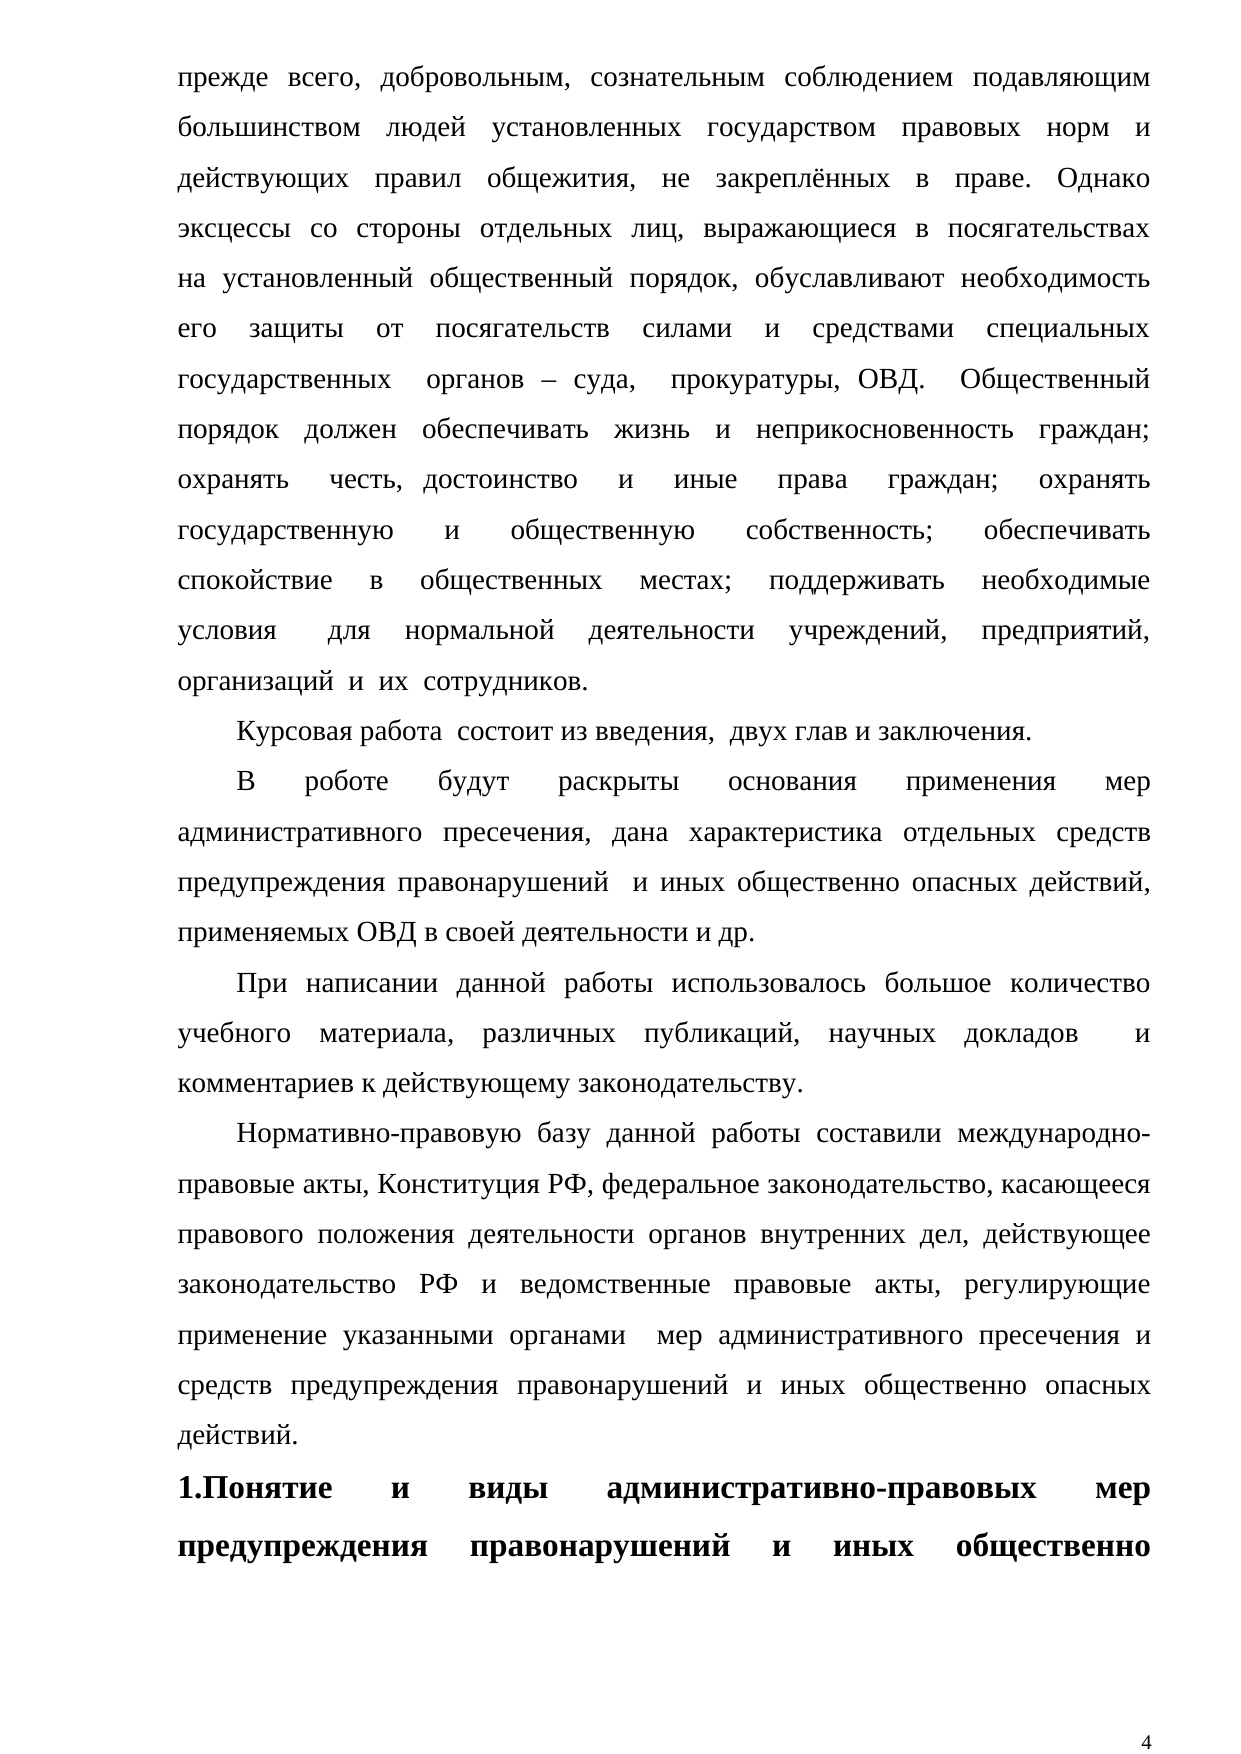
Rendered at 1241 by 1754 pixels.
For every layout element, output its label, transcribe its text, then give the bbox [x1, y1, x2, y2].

text В роботе будут раскрыты основания применения мер административного пресечения, дана характеристика отдельных средств предупреждения правонарушений и иных общественно опасных действий, применяемых ОВД в своей деятельности и др. [177, 763, 1152, 948]
text Нормативно-правовую базу данной работы составили международно-правовые акты, Конституция РФ, федеральное законодательство, касающееся правового положения деятельности органов внутренних дел, действующее законодательство РФ и ведомственные правовые акты, регулирующие применение указанными органами мер административного пресечения и средств предупреждения правонарушений и иных общественно опасных действий. [177, 1116, 1152, 1451]
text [177, 59, 1152, 696]
text Курсовая работа состоит из введения, двух глав и заключения. [177, 713, 1152, 747]
text При написании данной работы использовалось большое количество учебного материала, различных публикаций, научных докладов и комментариев к действующему законодательству. [177, 965, 1152, 1099]
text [177, 1468, 1152, 1564]
